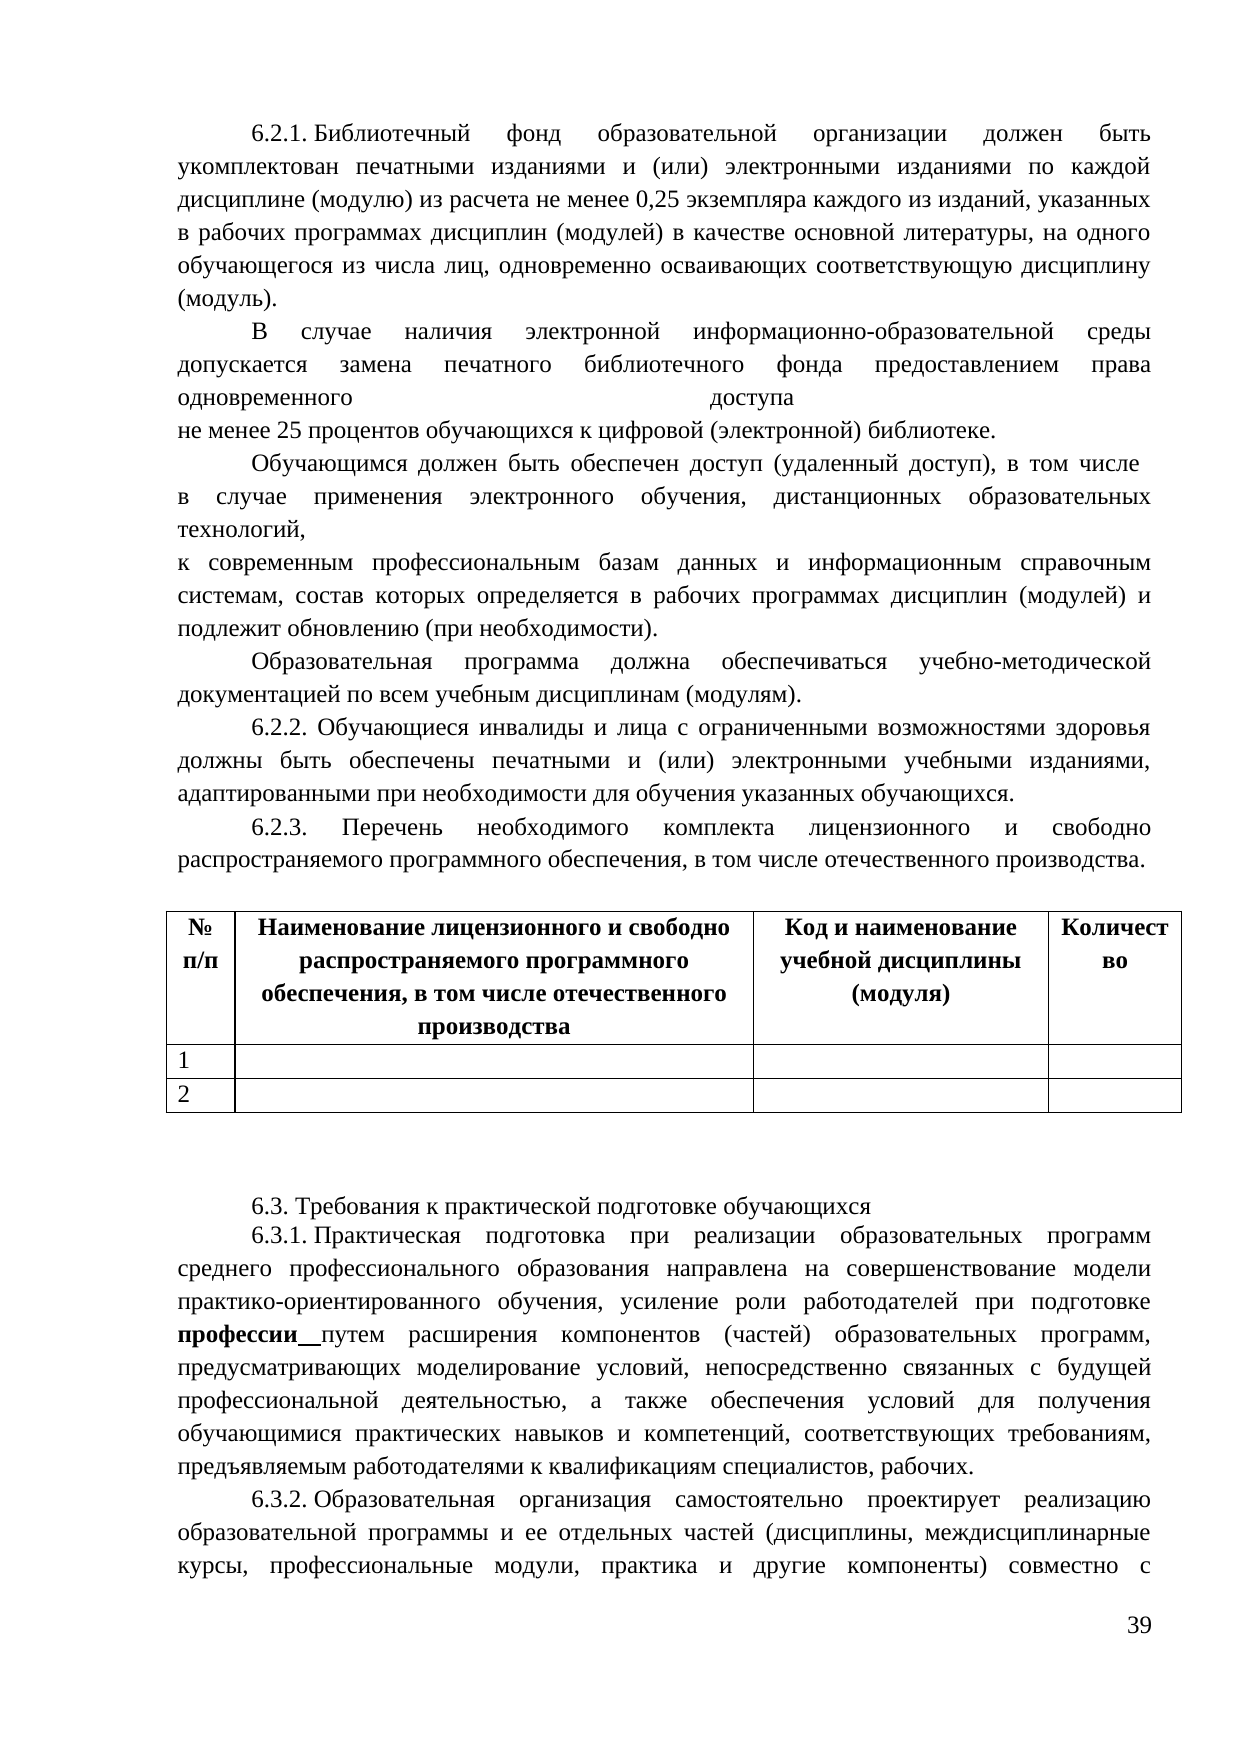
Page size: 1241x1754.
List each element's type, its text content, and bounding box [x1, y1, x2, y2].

table_header Наименование лицензионного и свободно распространяемого программного обеспечения, в том числе отечественного производства [236, 912, 753, 1044]
text Образовательная программа должна обеспечиваться учебно-методической документацией по всем учебным дисциплинам (модулям). [177, 646, 1152, 708]
table_cell [754, 1079, 1048, 1112]
table_cell [236, 1045, 753, 1078]
text 6.2.2. Обучающиеся инвалиды и лица с ограниченными возможностями здоровья должны быть обеспечены печатными и (или) электронными учебными изданиями, адаптированными при необходимости для обучения указанных обучающихся. [177, 712, 1152, 807]
text 6.2.3. Перечень необходимого комплекта лицензионного и свободно распространяемого программного обеспечения, в том числе отечественного производства. [177, 812, 1152, 873]
table_cell 2 [167, 1079, 234, 1112]
table_header № п/п [167, 912, 234, 1044]
table_cell [236, 1079, 753, 1112]
text 6.2.1. Библиотечный фонд образовательной организации должен быть укомплектован печатными изданиями и (или) электронными изданиями по каждой дисциплине (модулю) из расчета не менее 0,25 экземпляра каждого из изданий, указанных в рабочих программах дисциплин (модулей) в качестве основной литературы, на одного обучающегося из числа лиц, одновременно осваивающих соответствующую дисциплину (модуль). [177, 118, 1152, 312]
table_cell 1 [167, 1045, 234, 1078]
text В случае наличия электронной информационно-образовательной среды допускается замена печатного библиотечного фонда предоставлением права одновременного доступа не менее 25 процентов обучающихся к цифровой (электронной) библиотеке. [177, 316, 1152, 444]
text Обучающимся должен быть обеспечен доступ (удаленный доступ), в том числе в случае применения электронного обучения, дистанционных образовательных технологий, к современным профессиональным базам данных и информационным справочным системам, состав которых определяется в рабочих программах дисциплин (модулей) и подлежит обновлению (при необходимости). [177, 448, 1152, 642]
table_header Код и наименование учебной дисциплины (модуля) [754, 912, 1048, 1044]
subtitle 6.3. Требования к практической подготовке обучающихся [177, 1191, 1152, 1220]
table_cell [1049, 1079, 1181, 1112]
table_header Количество [1049, 912, 1181, 1044]
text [177, 1484, 1152, 1579]
table_cell [1049, 1045, 1181, 1078]
text 6.3.1. Практическая подготовка при реализации образовательных программ среднего профессионального образования направлена на совершенствование модели практико-ориентированного обучения, усиление роли работодателей при подготовке профессии путем расширения компонентов (частей) образовательных программ, предусматривающих моделирование условий, непосредственно связанных с будущей профессиональной деятельностью, а также обеспечения условий для получения обучающимися практических навыков и компетенций, соответствующих требованиям, предъявляемым работодателями к квалификациям специалистов, рабочих. [177, 1220, 1152, 1480]
table_cell [754, 1045, 1048, 1078]
